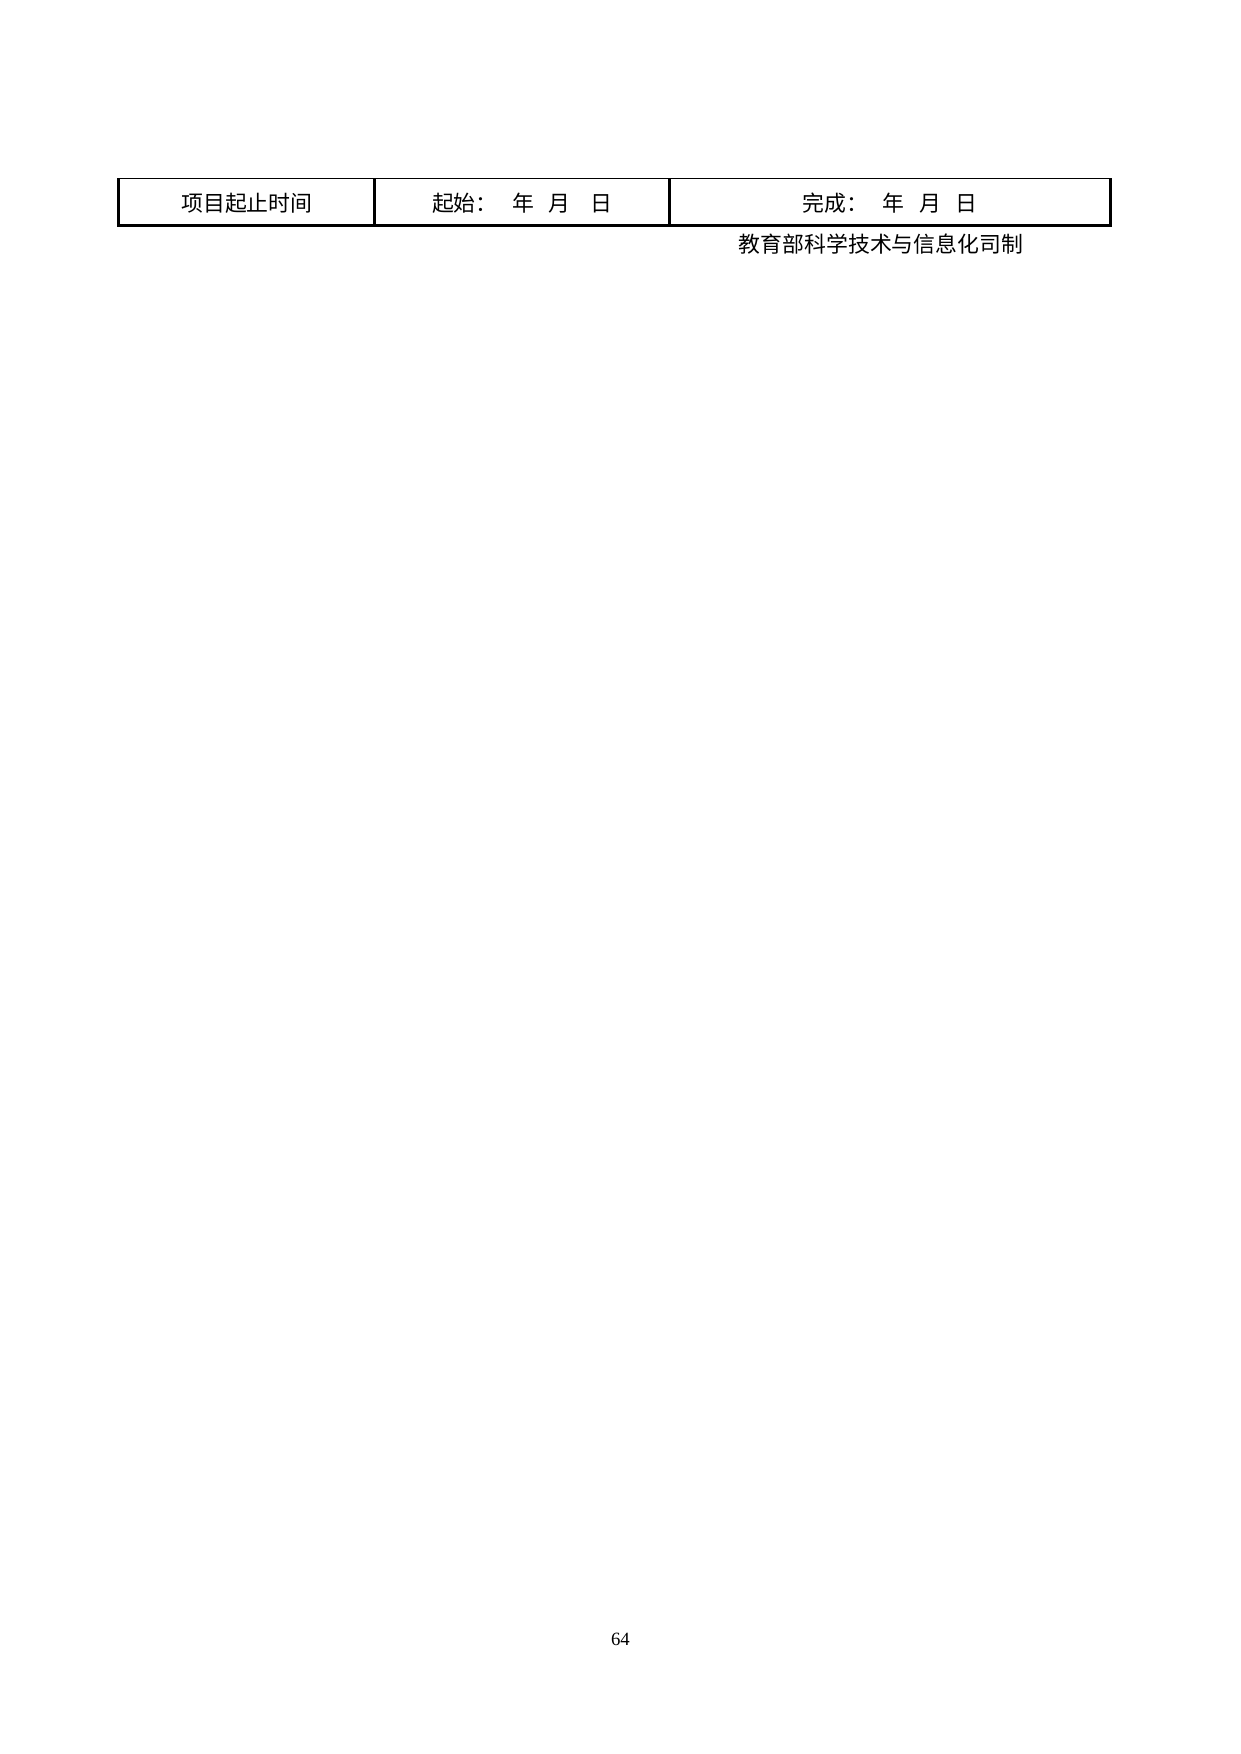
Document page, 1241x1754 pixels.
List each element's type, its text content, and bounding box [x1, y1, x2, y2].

text 教育部科学技术与信息化司制 [130, 227, 1023, 259]
table_cell 起始： 年 月 日 [376, 179, 668, 224]
table_cell 完成： 年 月 日 [671, 179, 1109, 224]
table_cell 项目起止时间 [120, 179, 373, 224]
